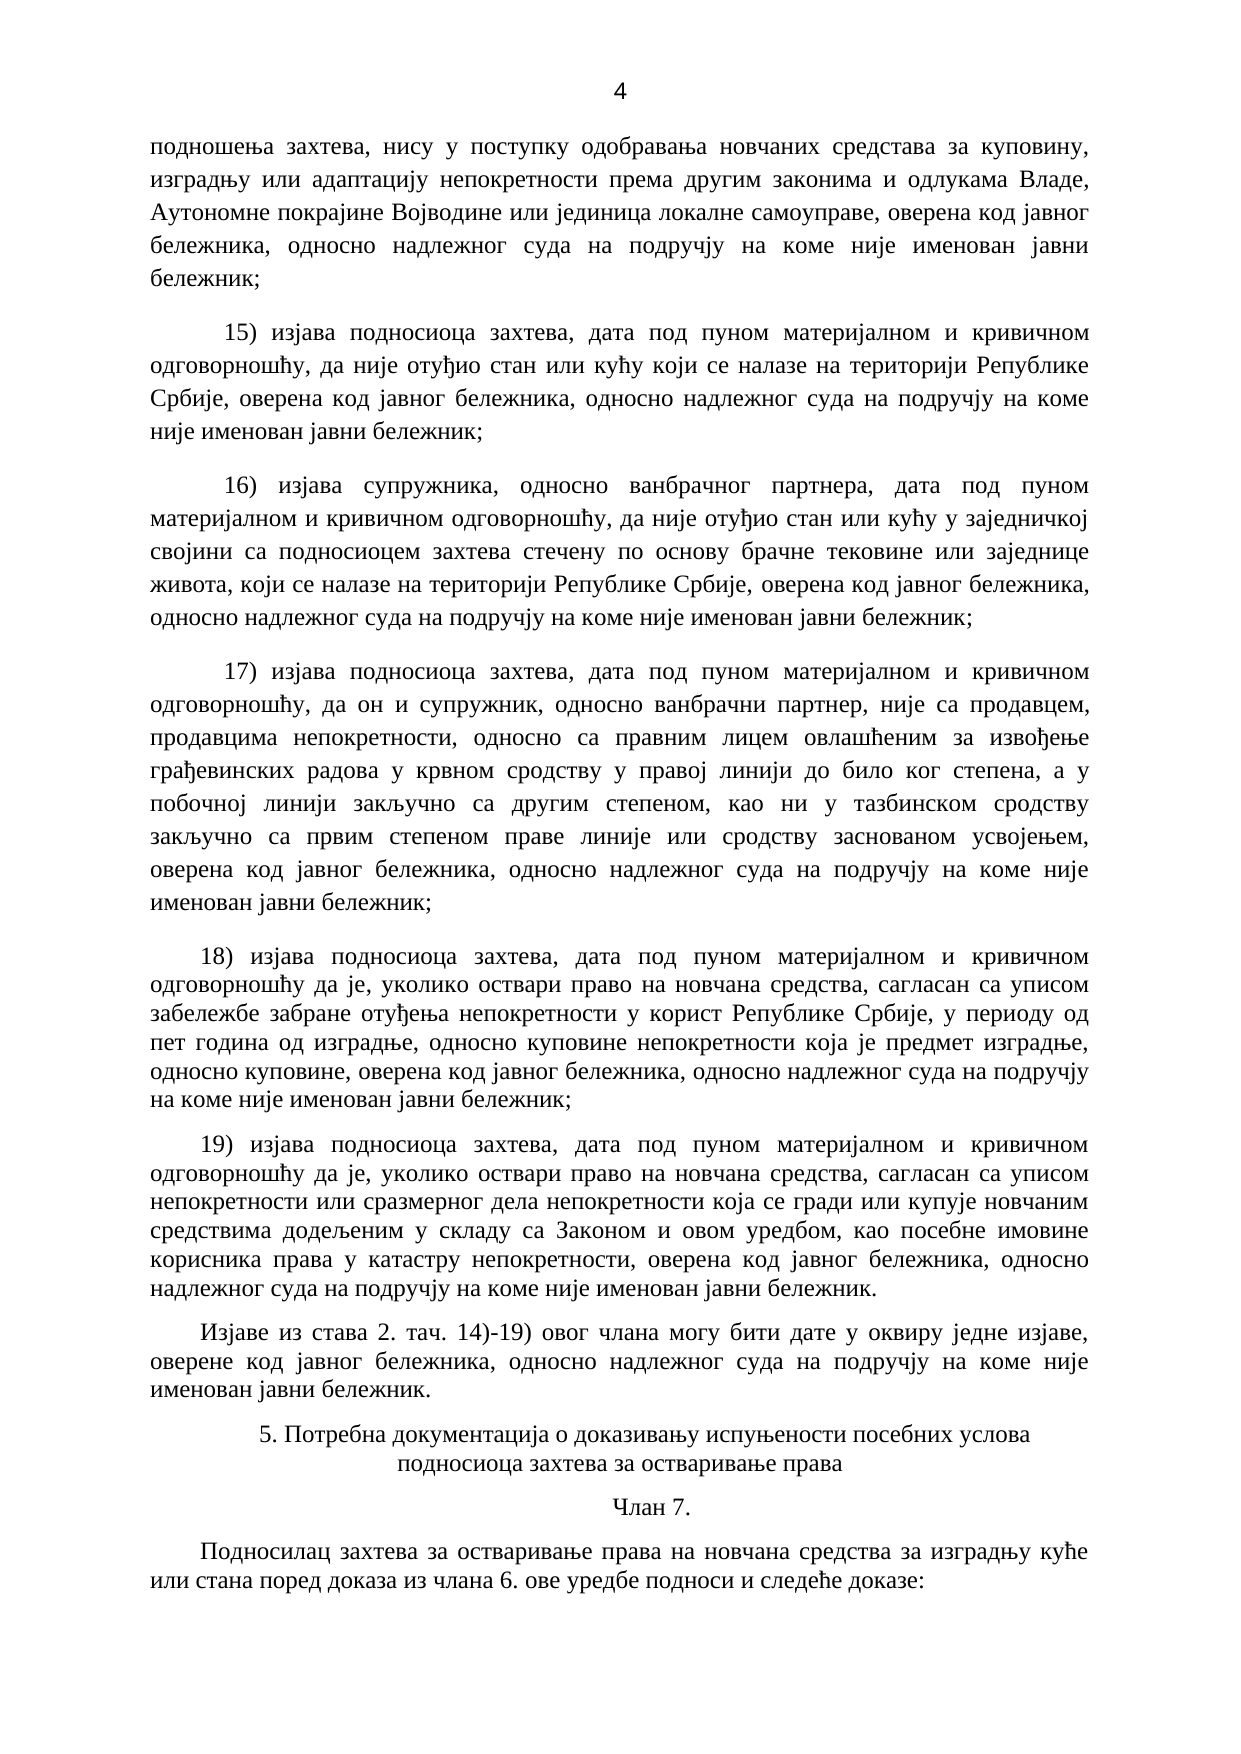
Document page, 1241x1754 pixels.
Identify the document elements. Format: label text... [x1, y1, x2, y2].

text Изјаве из става 2. тач. 14)-19) овог члана могу бити дате у оквиру једне изјаве, оверене код јавног бележника, односно надлежног суда на подручју на коме није именован јавни бележник. [150, 1317, 1090, 1403]
text 16) изјава супружника, односно ванбрачног партнера, дата под пуном материјалном и кривичном одговорношћу, да није отуђио стан или кућу у заједничкој својини са подносиоцем захтева стечену по основу брачне тековине или заједнице живота, који се налазе на територији Републике Србије, оверена код јавног бележника, односно надлежног суда на подручју на коме није именован јавни бележник; [150, 470, 1090, 631]
text Подносилац захтева за остваривање права на новчана средства за изградњу куће или стана поред доказа из члана 6. овe уредбе подноси и следеће доказе: [150, 1536, 1090, 1594]
text Члан 7. [150, 1492, 1090, 1521]
text 18) изјава подносиоца захтева, дата под пуном материјалном и кривичном одговорношћу да је, уколико оствари право на новчана средства, сагласан са уписом забележбе забране отуђења непокретности у корист Републике Србије, у периоду од пет година од изградње, односно куповине непокретности која је предмет изградње, односно куповине, оверена код јавног бележника, односно надлежног суда на подручју на коме није именован јавни бележник; [150, 941, 1090, 1113]
text 19) изјава подносиоца захтева, дата под пуном материјалном и кривичном одговорношћу да је, уколико оствари право на новчана средства, сагласан са уписом непокретности или сразмерног дела непокретности која се гради или купује новчаним средствима додељеним у складу са Законом и овом уредбом, као посебне имовине корисника права у катастру непокретности, оверена код јавног бележника, односно надлежног суда на подручју на коме није именован јавни бележник. [150, 1129, 1090, 1301]
text 5. Потребна документација о доказивању испуњености посебних услова подносиоца захтева за остваривање права [150, 1419, 1090, 1476]
text 15) изјава подносиоца захтева, дата под пуном материјалном и кривичном одговорношћу, да није отуђио стан или кућу који се налазе на територији Републике Србије, оверена код јавног бележника, односно надлежног суда на подручју на коме није именован јавни бележник; [150, 317, 1090, 445]
text 17) изјава подносиоца захтева, дата под пуном материјалном и кривичном одговорношћу, да он и супружник, односно ванбрачни партнер, није са продавцем, продавцима непокретности, односно са правним лицем овлашћеним за извођење грађевинских радова у крвном сродству у правој линији до било ког степена, а у побочној линији закључно са другим степеном, као ни у тазбинском сродству закључно са првим степеном праве линије или сродству заснованом усвојењем, оверена код јавног бележника, односно надлежног суда на подручју на коме није именован јавни бележник; [150, 656, 1090, 916]
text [150, 131, 1090, 292]
